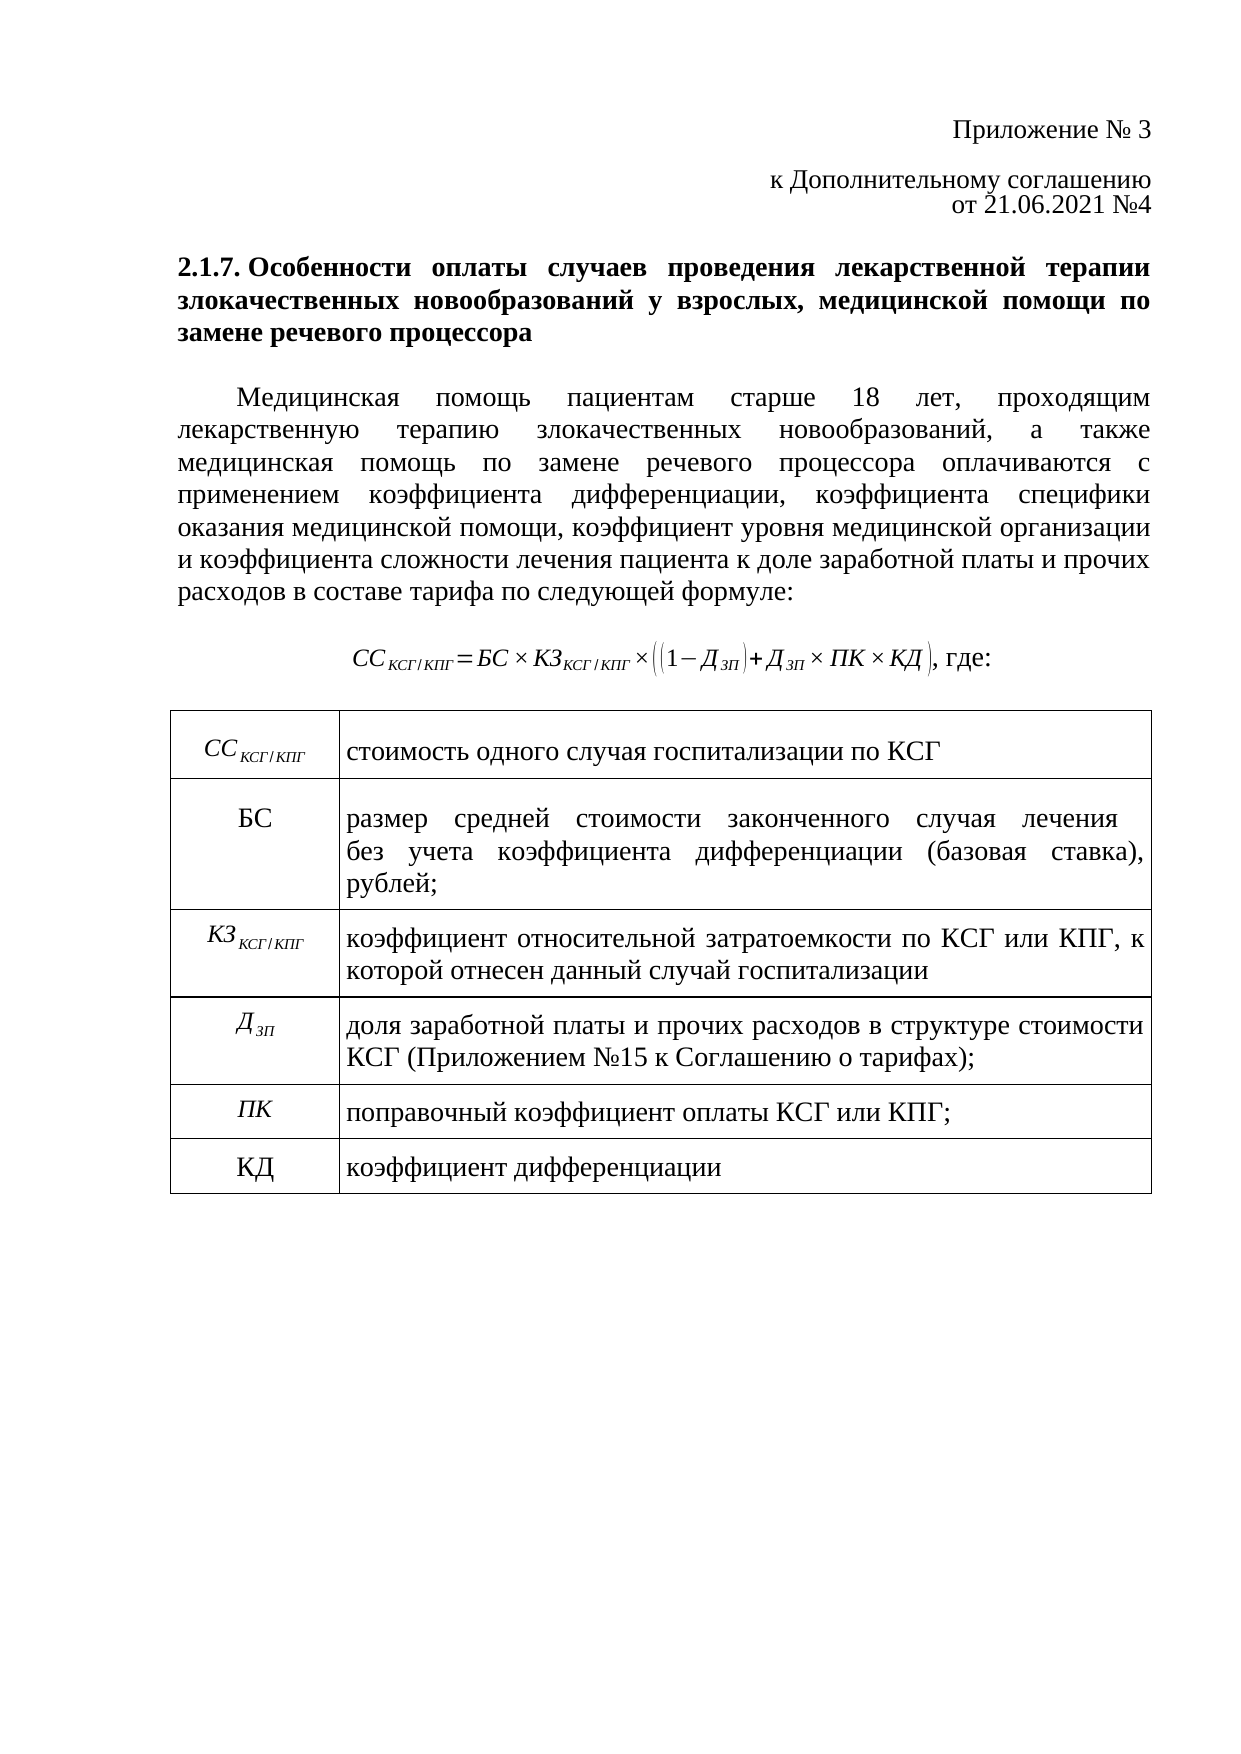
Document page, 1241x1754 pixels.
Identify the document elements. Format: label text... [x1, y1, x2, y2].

table_cell доля заработной платы и прочих расходов в структуре стоимости КСГ (Приложением №15 к Соглашению о тарифах); [340, 998, 1151, 1083]
table_cell БС [171, 779, 339, 909]
table_cell коэффициент дифференциации [340, 1139, 1151, 1193]
table_cell [171, 1085, 339, 1138]
text Приложение № 3 [177, 118, 1152, 143]
text , где: [177, 639, 1167, 678]
text от 21.06.2021 №4 [177, 193, 1152, 218]
table_cell [171, 998, 339, 1083]
text Медицинская помощь пациентам старше 18 лет, проходящим лекарственную терапию злокачественных новообразований, а также медицинская помощь по замене речевого процессора оплачиваются с применением коэффициента дифференциации, коэффициента специфики оказания медицинской помощи, коэффициент уровня медицинской организации и коэффициента сложности лечения пациента к доле заработной платы и прочих расходов в составе тарифа по следующей формуле: [177, 380, 1152, 607]
table_cell размер средней стоимости законченного случая лечения без учета коэффициента дифференциации (базовая ставка), рублей; [340, 779, 1151, 909]
table_cell [171, 910, 339, 996]
table_cell коэффициент относительной затратоемкости по КСГ или КПГ, к которой отнесен данный случай госпитализации [340, 910, 1151, 996]
table_header стоимость одного случая госпитализации по КСГ [340, 711, 1151, 777]
table_cell поправочный коэффициент оплаты КСГ или КПГ; [340, 1085, 1151, 1138]
table_cell КД [171, 1139, 339, 1193]
text к Дополнительному соглашению [177, 168, 1152, 193]
table_header [171, 711, 339, 777]
text 2.1.7. Особенности оплаты случаев проведения лекарственной терапии злокачественных новообразований у взрослых, медицинской помощи по замене речевого процессора [177, 251, 1152, 348]
